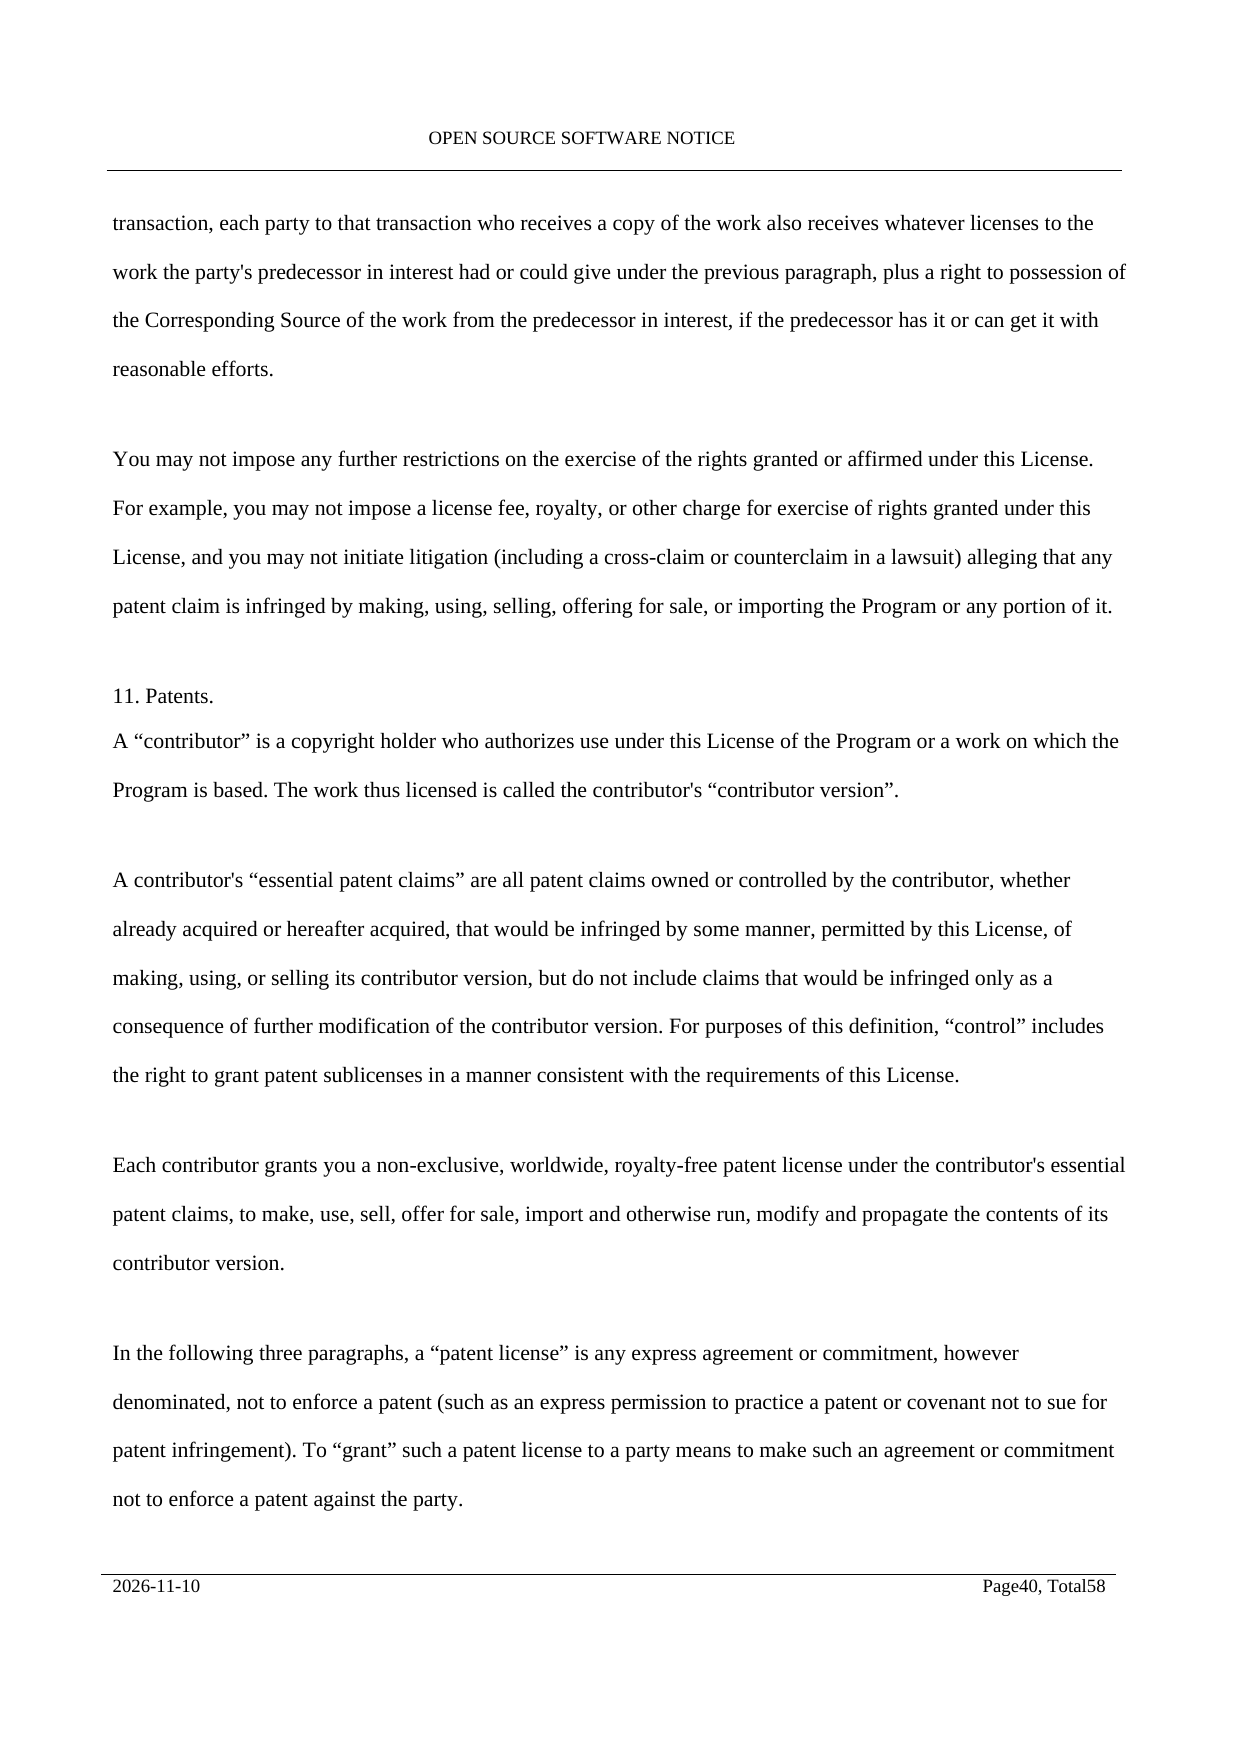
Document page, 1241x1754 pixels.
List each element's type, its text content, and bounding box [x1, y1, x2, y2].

text 11. Patents. [112, 679, 1128, 712]
text You may not impose any further restrictions on the exercise of the rights granted or affirmed under this License. For example, you may not impose a license fee, royalty, or other charge for exercise of rights granted under this License, and you may not initiate litigation (including a cross-claim or counterclaim in a lawsuit) alleging that any patent claim is infringed by making, using, selling, offering for sale, or importing the Program or any portion of it. [112, 443, 1128, 622]
text Each contributor grants you a non-exclusive, worldwide, royalty-free patent license under the contributor's essential patent claims, to make, use, sell, offer for sale, import and otherwise run, modify and propagate the contents of its contributor version. [112, 1148, 1128, 1278]
text A “contributor” is a copyright holder who authorizes use under this License of the Program or a work on which the Program is based. The work thus licensed is called the contributor's “contributor version”. [112, 724, 1128, 806]
text A contributor's “essential patent claims” are all patent claims owned or controlled by the contributor, whether already acquired or hereafter acquired, that would be infringed by some manner, permitted by this License, of making, using, or selling its contributor version, but do not include claims that would be infringed only as a consequence of further modification of the contributor version. For purposes of this definition, “control” includes the right to grant patent sublicenses in a manner consistent with the requirements of this License. [112, 863, 1128, 1091]
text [112, 206, 1128, 385]
text In the following three paragraphs, a “patent license” is any express agreement or commitment, however denominated, not to enforce a patent (such as an express permission to practice a patent or covenant not to sue for patent infringement). To “grant” such a patent license to a party means to make such an agreement or commitment not to enforce a patent against the party. [112, 1336, 1128, 1515]
